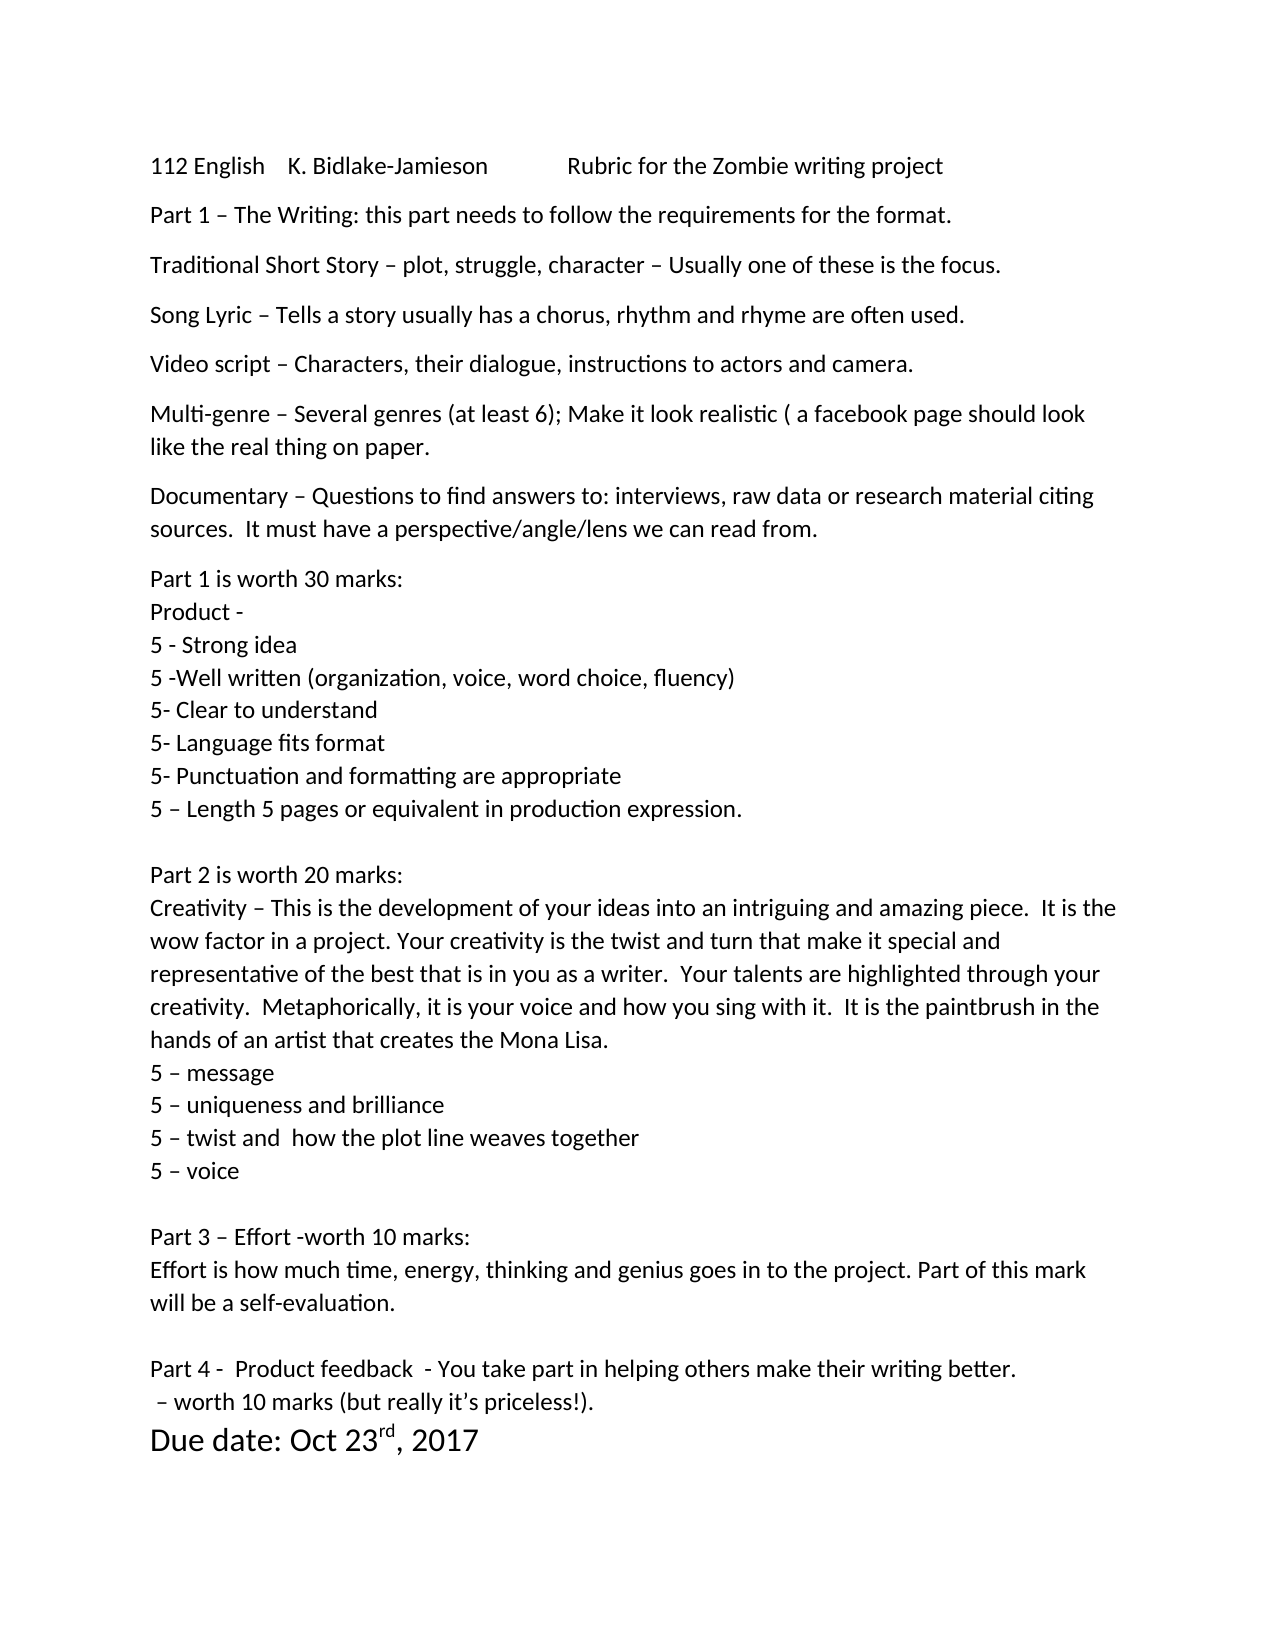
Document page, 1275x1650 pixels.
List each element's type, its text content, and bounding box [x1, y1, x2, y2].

text Part 4 - Product feedback - You take part in helping others make their writing better. [150, 1353, 1125, 1383]
text 112 English K. Bidlake-Jamieson Rubric for the Zombie writing project [150, 150, 1125, 181]
text 5 – twist and how the plot line weaves together [150, 1122, 1125, 1153]
text Song Lyric – Tells a story usually has a chorus, rhythm and rhyme are often used. [150, 299, 1125, 329]
text Due date: Oct 23rd, 2017 [150, 1419, 1125, 1459]
text Part 2 is worth 20 marks: [150, 859, 1125, 890]
text – worth 10 marks (but really it’s priceless!). [150, 1386, 1125, 1416]
text 5 -Well written (organization, voice, word choice, fluency) [150, 662, 1125, 692]
text 5- Punctuation and formatting are appropriate [150, 760, 1125, 791]
text Part 1 is worth 30 marks: [150, 563, 1125, 593]
text 5- Language fits format [150, 727, 1125, 758]
text Traditional Short Story – plot, struggle, character – Usually one of these is the focus. [150, 249, 1125, 280]
text Product - [150, 596, 1125, 626]
text 5 – uniqueness and brilliance [150, 1089, 1125, 1120]
text Multi-genre – Several genres (at least 6); Make it look realistic ( a facebook page should look like the real thing on paper. [150, 398, 1125, 461]
text 5 – message [150, 1057, 1125, 1087]
text Part 3 – Effort -worth 10 marks: [150, 1221, 1125, 1252]
text Effort is how much time, energy, thinking and genius goes in to the project. Part of this mark will be a self-evaluation. [150, 1254, 1125, 1318]
text 5 – Length 5 pages or equivalent in production expression. [150, 793, 1125, 824]
text 5 - Strong idea [150, 629, 1125, 659]
text Part 1 – The Writing: this part needs to follow the requirements for the format. [150, 199, 1125, 230]
text 5- Clear to understand [150, 694, 1125, 725]
text 5 – voice [150, 1155, 1125, 1186]
text Creativity – This is the development of your ideas into an intriguing and amazing piece. It is the wow factor in a project. Your creativity is the twist and turn that make it special and representative of the best that is in you as a writer. Your talents are highlighted through your creativity. Metaphorically, it is your voice and how you sing with it. It is the paintbrush in the hands of an artist that creates the Mona Lisa. [150, 892, 1125, 1054]
text Documentary – Questions to find answers to: interviews, raw data or research material citing sources. It must have a perspective/angle/lens we can read from. [150, 480, 1125, 544]
text Video script – Characters, their dialogue, instructions to actors and camera. [150, 348, 1125, 379]
